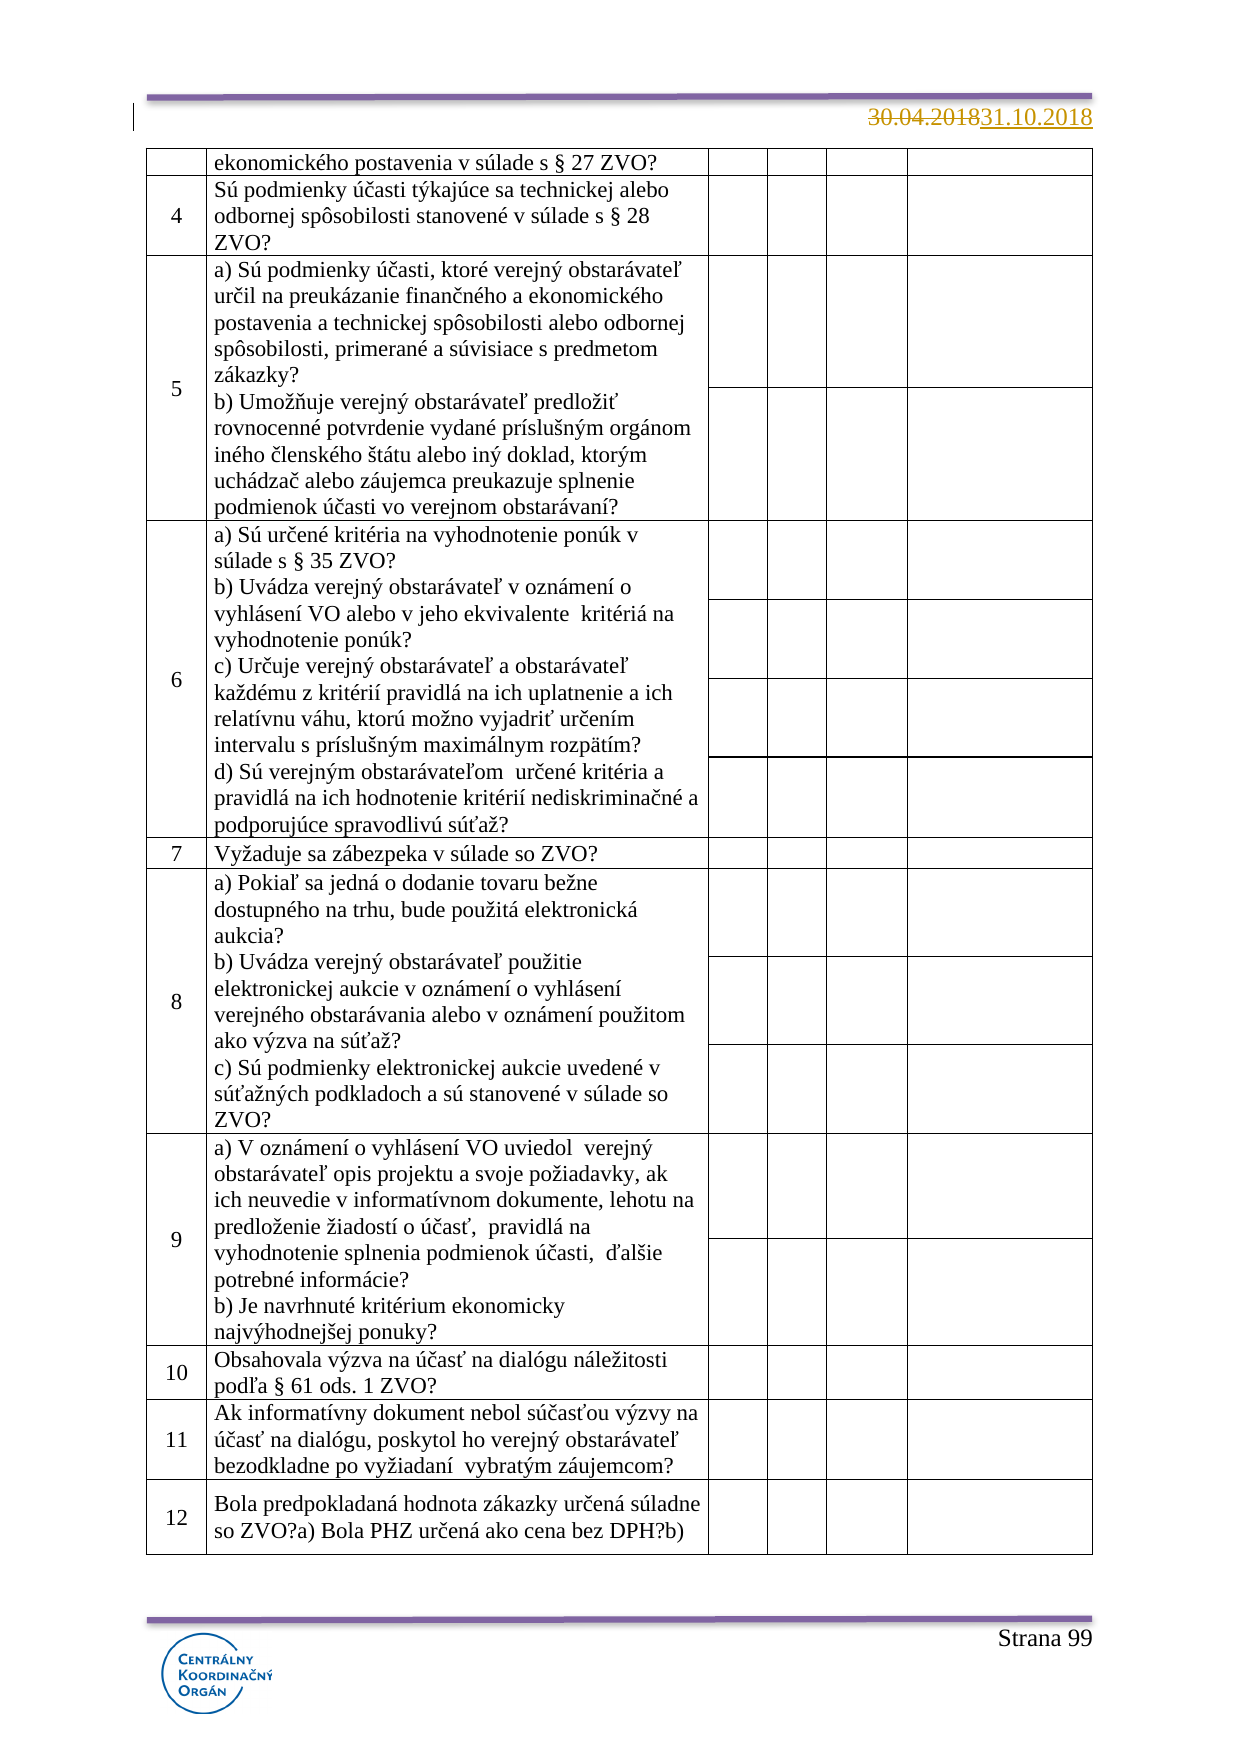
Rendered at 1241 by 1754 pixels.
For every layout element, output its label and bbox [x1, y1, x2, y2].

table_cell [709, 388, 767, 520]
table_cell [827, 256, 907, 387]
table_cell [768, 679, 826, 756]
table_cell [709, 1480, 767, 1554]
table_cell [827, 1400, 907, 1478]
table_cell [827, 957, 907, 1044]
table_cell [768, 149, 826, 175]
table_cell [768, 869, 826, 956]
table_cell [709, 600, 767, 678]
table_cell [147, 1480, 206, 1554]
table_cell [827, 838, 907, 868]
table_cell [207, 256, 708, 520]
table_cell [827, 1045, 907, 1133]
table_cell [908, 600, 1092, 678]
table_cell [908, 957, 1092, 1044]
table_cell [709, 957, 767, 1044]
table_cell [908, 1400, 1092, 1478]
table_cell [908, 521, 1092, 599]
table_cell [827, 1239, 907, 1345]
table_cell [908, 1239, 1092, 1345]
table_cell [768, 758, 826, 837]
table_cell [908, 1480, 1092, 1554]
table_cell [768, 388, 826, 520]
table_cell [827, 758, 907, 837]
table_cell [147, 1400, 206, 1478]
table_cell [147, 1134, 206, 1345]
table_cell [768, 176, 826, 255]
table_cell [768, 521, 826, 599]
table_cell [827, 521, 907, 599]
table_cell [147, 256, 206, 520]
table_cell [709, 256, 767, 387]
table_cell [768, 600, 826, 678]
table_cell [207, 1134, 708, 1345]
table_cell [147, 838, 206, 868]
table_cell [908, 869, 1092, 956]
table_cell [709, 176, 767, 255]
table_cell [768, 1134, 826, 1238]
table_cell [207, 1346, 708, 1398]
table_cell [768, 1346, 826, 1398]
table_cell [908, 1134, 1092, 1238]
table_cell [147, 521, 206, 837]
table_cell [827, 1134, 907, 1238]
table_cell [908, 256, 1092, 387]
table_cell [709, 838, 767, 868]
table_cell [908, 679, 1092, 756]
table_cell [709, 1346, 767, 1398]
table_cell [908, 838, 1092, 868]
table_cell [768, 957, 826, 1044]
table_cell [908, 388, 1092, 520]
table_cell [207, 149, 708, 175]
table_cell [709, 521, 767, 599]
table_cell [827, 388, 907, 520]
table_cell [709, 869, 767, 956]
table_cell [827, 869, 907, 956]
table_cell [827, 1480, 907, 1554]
picture [159, 1631, 272, 1713]
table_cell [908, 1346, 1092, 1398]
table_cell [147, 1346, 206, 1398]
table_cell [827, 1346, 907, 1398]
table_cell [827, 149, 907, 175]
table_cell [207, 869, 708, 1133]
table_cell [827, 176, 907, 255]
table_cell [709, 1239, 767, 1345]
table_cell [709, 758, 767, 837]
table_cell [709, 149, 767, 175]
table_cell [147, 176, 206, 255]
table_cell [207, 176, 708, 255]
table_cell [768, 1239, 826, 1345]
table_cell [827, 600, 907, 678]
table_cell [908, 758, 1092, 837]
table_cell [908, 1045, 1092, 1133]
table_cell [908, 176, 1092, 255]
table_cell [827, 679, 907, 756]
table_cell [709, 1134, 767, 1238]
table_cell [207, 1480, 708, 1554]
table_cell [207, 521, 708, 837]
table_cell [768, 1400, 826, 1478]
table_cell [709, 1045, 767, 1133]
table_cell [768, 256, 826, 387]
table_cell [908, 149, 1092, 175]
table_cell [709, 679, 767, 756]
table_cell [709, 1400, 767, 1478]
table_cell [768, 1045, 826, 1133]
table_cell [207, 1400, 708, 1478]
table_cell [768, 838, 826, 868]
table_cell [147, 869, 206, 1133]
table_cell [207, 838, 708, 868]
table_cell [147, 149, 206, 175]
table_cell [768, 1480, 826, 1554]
